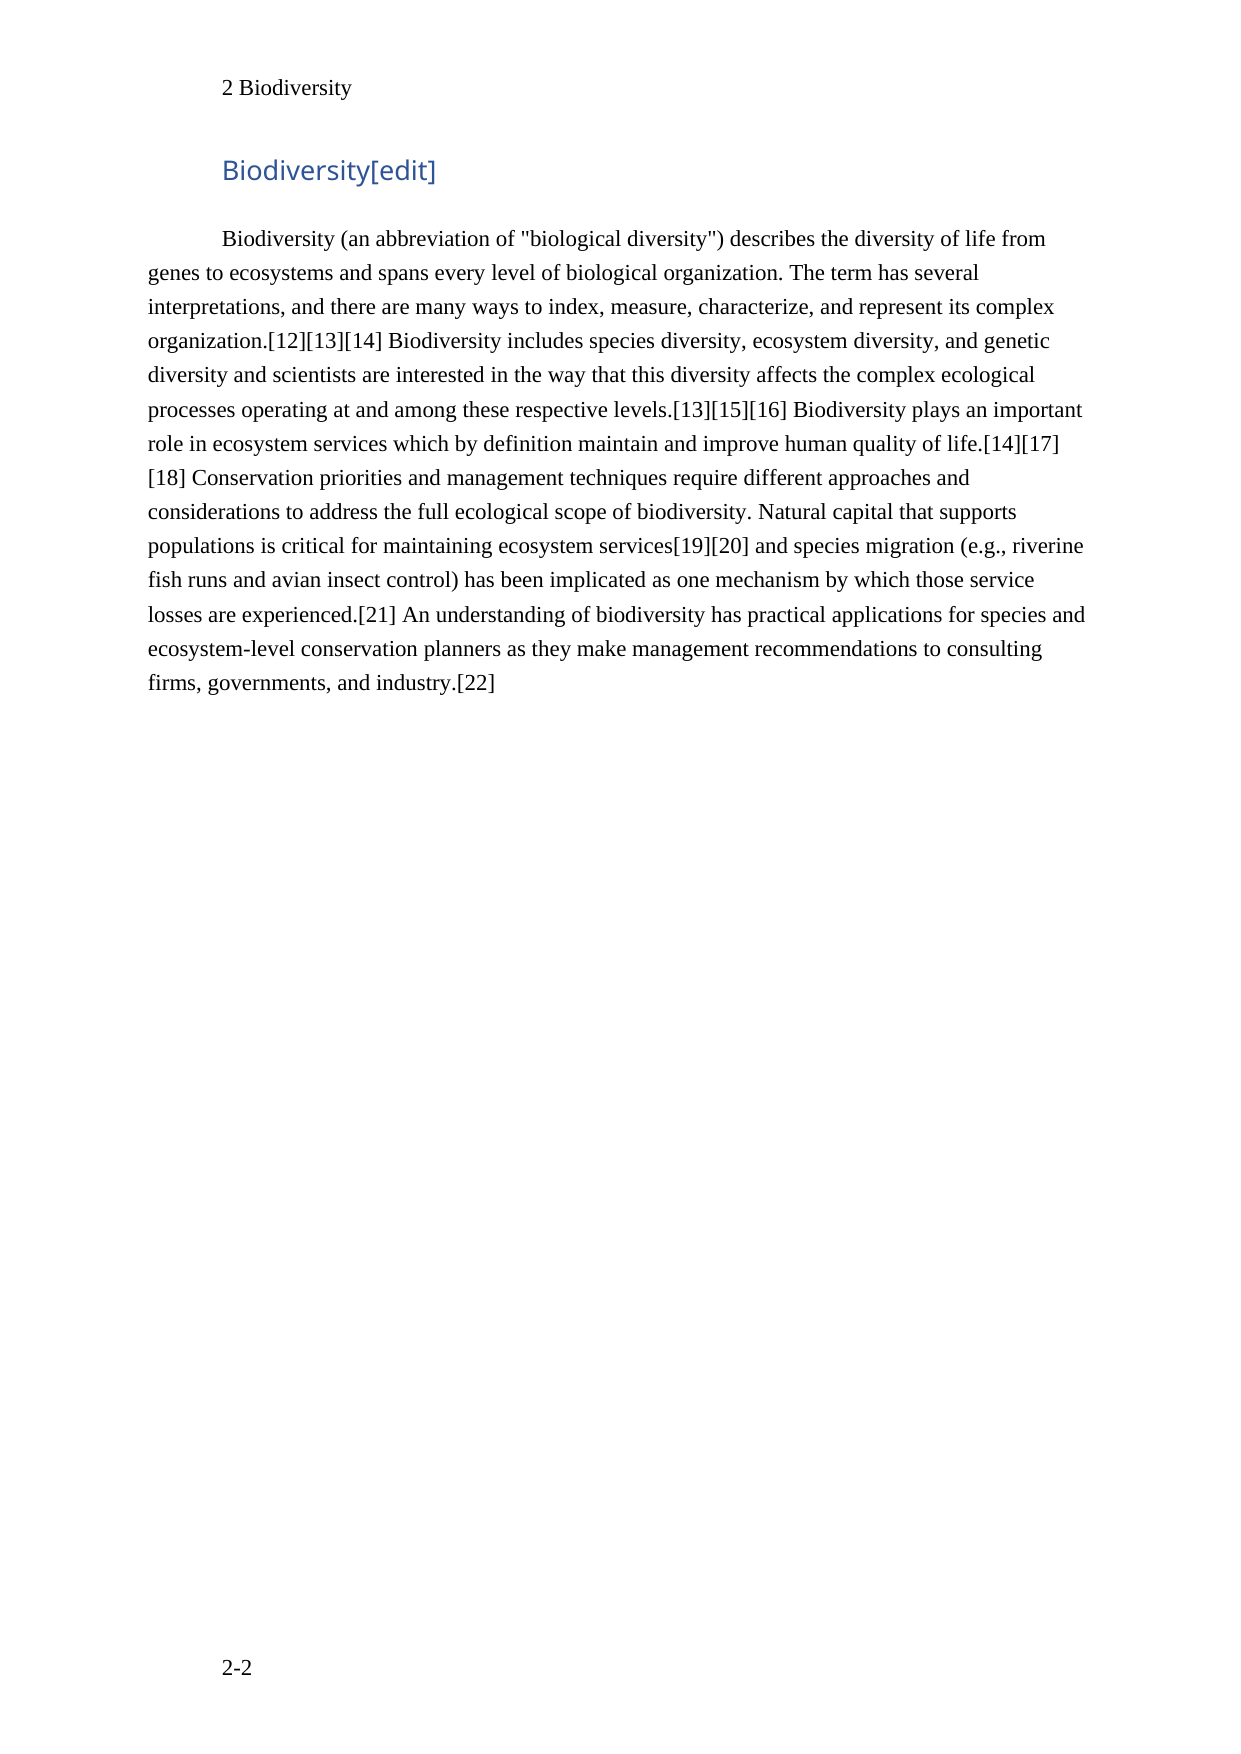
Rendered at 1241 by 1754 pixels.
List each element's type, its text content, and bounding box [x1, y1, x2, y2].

text Biodiversity (an abbreviation of "biological diversity") describes the diversity of life from genes to ecosystems and spans every level of biological organization. The term has several interpretations, and there are many ways to index, measure, characterize, and represent its complex organization.[12][13][14] Biodiversity includes species diversity, ecosystem diversity, and genetic diversity and scientists are interested in the way that this diversity affects the complex ecological processes operating at and among these respective levels.[13][15][16] Biodiversity plays an important role in ecosystem services which by definition maintain and improve human quality of life.[14][17][18] Conservation priorities and management techniques require different approaches and considerations to address the full ecological scope of biodiversity. Natural capital that supports populations is critical for maintaining ecosystem services[19][20] and species migration (e.g., riverine fish runs and avian insect control) has been implicated as one mechanism by which those service losses are experienced.[21] An understanding of biodiversity has practical applications for species and ecosystem-level conservation planners as they make management recommendations to consulting firms, governments, and industry.[22] [148, 225, 1092, 695]
subtitle Biodiversity[edit] [148, 152, 1092, 189]
